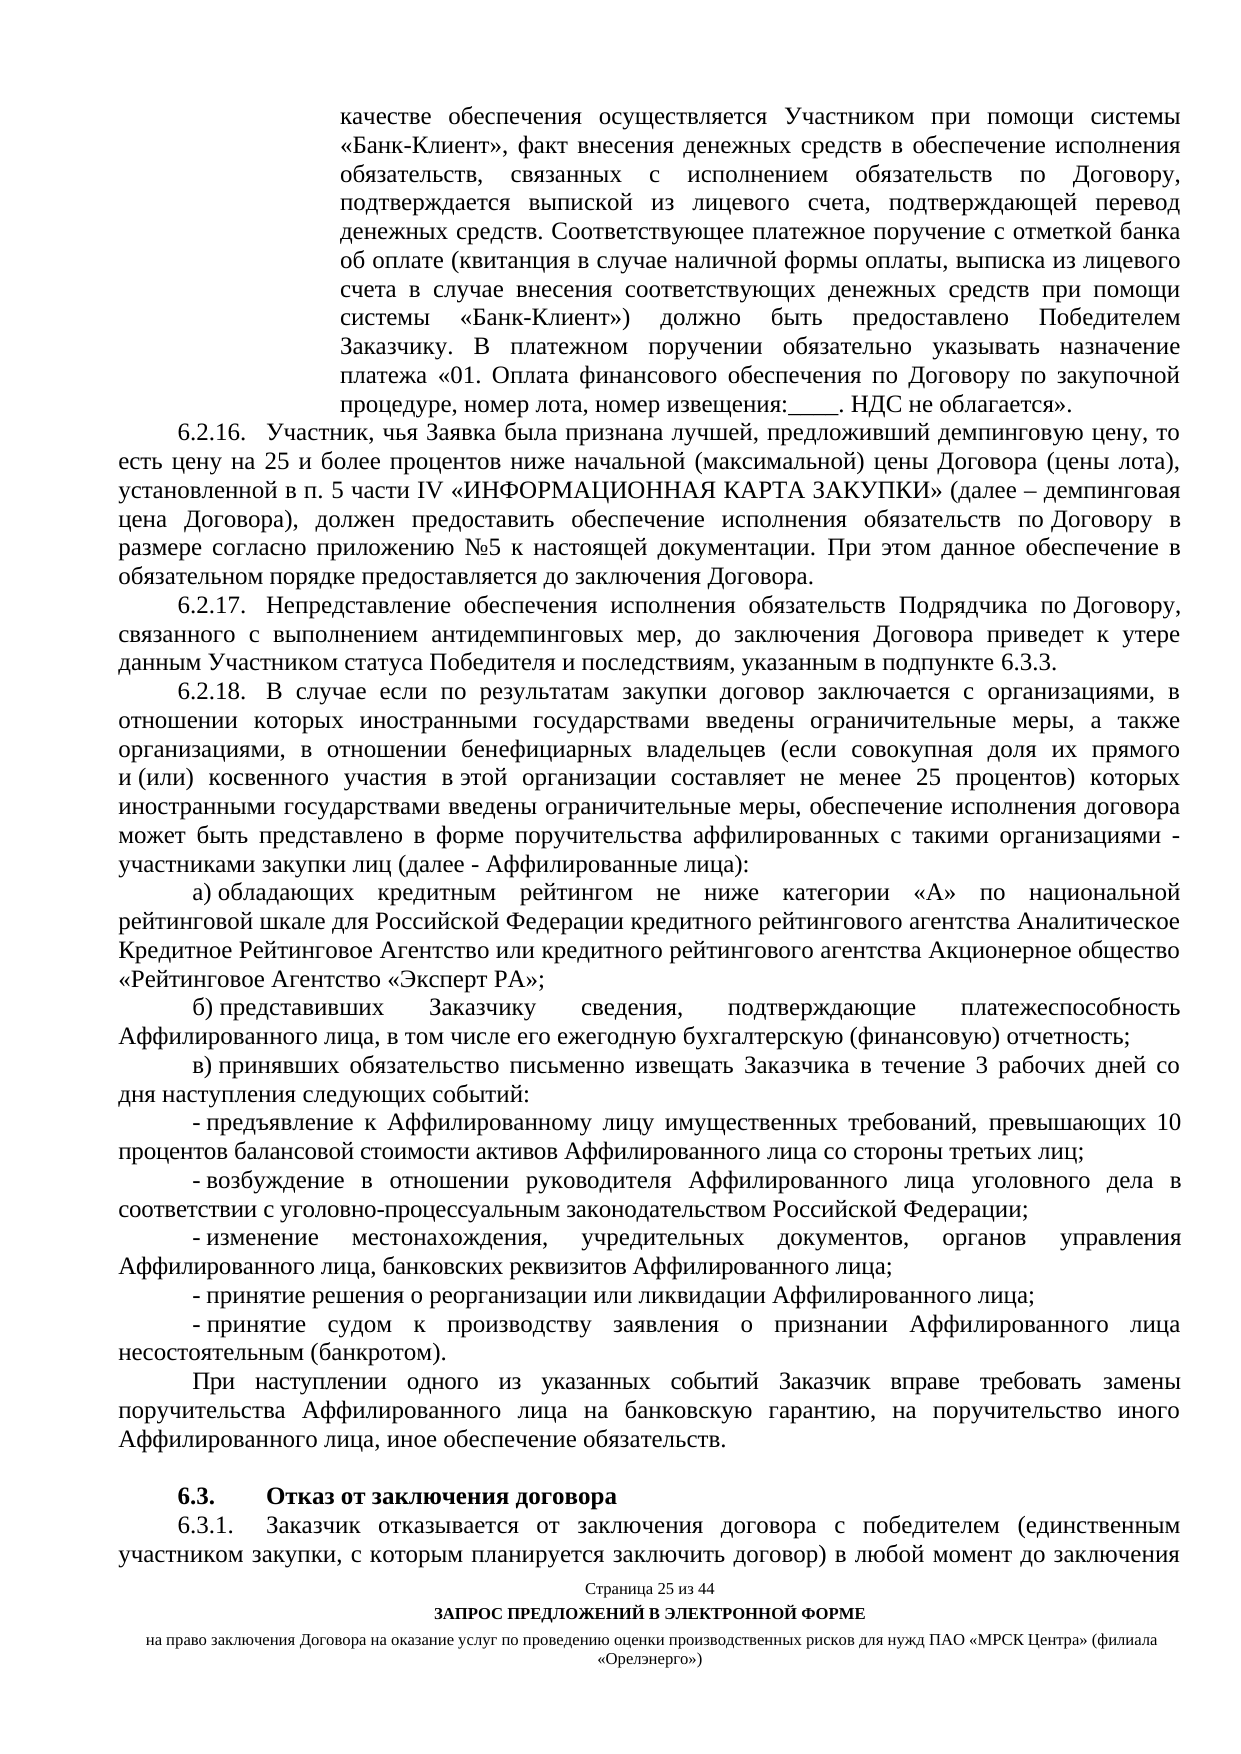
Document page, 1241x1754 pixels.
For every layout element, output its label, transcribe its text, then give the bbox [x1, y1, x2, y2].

list предъявление к Аффилированному лицу имущественных требований, превышающих 10 процентов балансовой стоимости активов Аффилированного лица со стороны третьих лиц; [118, 1107, 1181, 1165]
subtitle Отказ от заключения договора [118, 1481, 1181, 1510]
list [266, 101, 1181, 417]
text б) представивших Заказчику сведения, подтверждающие платежеспособность Аффилированного лица, в том числе его ежегодную бухгалтерскую (финансовую) отчетность; [118, 992, 1181, 1050]
list изменение местонахождения, учредительных документов, органов управления Аффилированного лица, банковских реквизитов Аффилированного лица; [118, 1222, 1181, 1280]
list возбуждение в отношении руководителя Аффилированного лица уголовного дела в соответствии с уголовно-процессуальным законодательством Российской Федерации; [118, 1165, 1181, 1222]
text а) обладающих кредитным рейтингом не ниже категории «А» по национальной рейтинговой шкале для Российской Федерации кредитного рейтингового агентства Аналитическое Кредитное Рейтинговое Агентство или кредитного рейтингового агентства Акционерное общество «Рейтинговое Агентство «Эксперт РА»; [118, 877, 1181, 992]
subtitle В случае если по результатам закупки договор заключается с организациями, в отношении которых иностранными государствами введены ограничительные меры, а также организациями, в отношении бенефициарных владельцев (если совокупная доля их прямого и (или) косвенного участия в этой организации составляет не менее 25 процентов) которых иностранными государствами введены ограничительные меры, обеспечение исполнения договора может быть представлено в форме поручительства аффилированных с такими организациями - участниками закупки лиц (далее - Аффилированные лица): [118, 676, 1181, 877]
subtitle Участник, чья Заявка была признана лучшей, предложивший демпинговую цену, то есть цену на 25 и более процентов ниже начальной (максимальной) цены Договора (цены лота), установленной в п. 5 части IV «ИНФОРМАЦИОННАЯ КАРТА ЗАКУПКИ» (далее – демпинговая цена Договора), должен предоставить обеспечение исполнения обязательств по Договору в размере согласно приложению №5 к настоящей документации. При этом данное обеспечение в обязательном порядке предоставляется до заключения Договора. [118, 417, 1181, 590]
list принятие решения о реорганизации или ликвидации Аффилированного лица; [118, 1280, 1181, 1309]
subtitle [118, 1510, 1181, 1567]
text При наступлении одного из указанных событий Заказчик вправе требовать замены поручительства Аффилированного лица на банковскую гарантию, на поручительство иного Аффилированного лица, иное обеспечение обязательств. [118, 1366, 1181, 1452]
text в) принявших обязательство письменно извещать Заказчика в течение 3 рабочих дней со дня наступления следующих событий: [118, 1050, 1181, 1107]
subtitle Непредставление обеспечения исполнения обязательств Подрядчика по Договору, связанного с выполнением антидемпинговых мер, до заключения Договора приведет к утере данным Участником статуса Победителя и последствиям, указанным в подпункте 6.3.3. [118, 590, 1181, 676]
text - принятие судом к производству заявления о признании Аффилированного лица несостоятельным (банкротом). [118, 1309, 1181, 1366]
